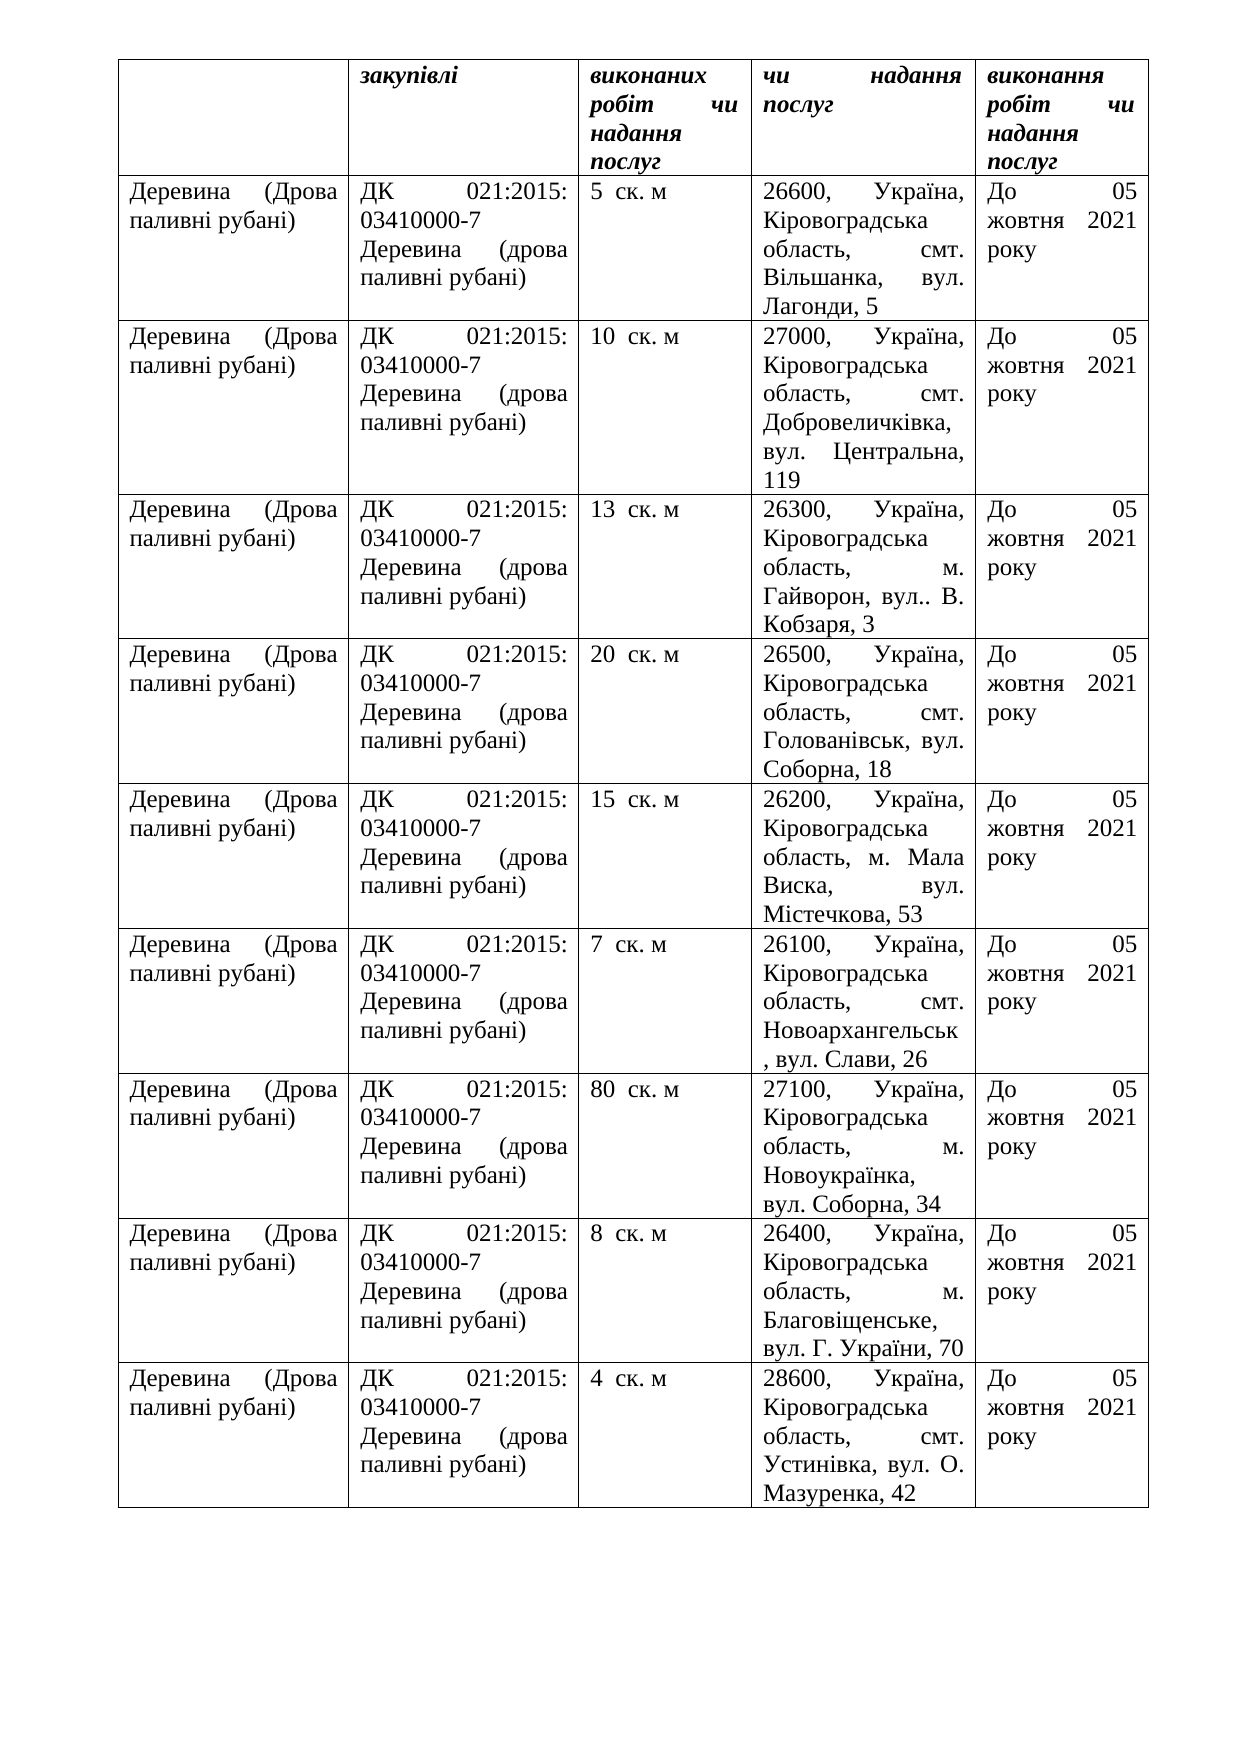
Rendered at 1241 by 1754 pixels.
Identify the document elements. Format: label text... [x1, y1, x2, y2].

table_cell ДК 021:2015: 03410000-7 Деревина (дрова паливні рубані) [349, 1074, 578, 1217]
table_cell 5 ск. м [579, 176, 751, 320]
table_cell До 05 жовтня 2021 року [976, 176, 1148, 320]
table_cell Деревина (Дрова паливні рубані) [119, 1074, 348, 1217]
table_cell До 05 жовтня 2021 року [976, 321, 1148, 493]
table_cell 26200, Україна, Кіровоградська область, м. Мала Виска, вул. Містечкова, 53 [752, 784, 975, 928]
table_cell 26100, Україна, Кіровоградська область, смт. Новоархангельськ, вул. Слави, 26 [752, 929, 975, 1073]
table_cell До 05 жовтня 2021 року [976, 1363, 1148, 1507]
table_cell Деревина (Дрова паливні рубані) [119, 639, 348, 783]
table_cell До 05 жовтня 2021 року [976, 929, 1148, 1073]
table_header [579, 60, 751, 175]
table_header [752, 60, 975, 175]
table_cell ДК 021:2015: 03410000-7 Деревина (дрова паливні рубані) [349, 321, 578, 493]
table_cell 27000, Україна, Кіровоградська область, смт. Добровеличківка, вул. Центральна, 119 [752, 321, 975, 493]
table_cell 13 ск. м [579, 495, 751, 638]
table_cell Деревина (Дрова паливні рубані) [119, 1363, 348, 1507]
table_cell 15 ск. м [579, 784, 751, 928]
table_cell 27100, Україна, Кіровоградська область, м. Новоукраїнка, вул. Соборна, 34 [752, 1074, 975, 1217]
table_cell 28600, Україна, Кіровоградська область, смт. Устинівка, вул. О. Мазуренка, 42 [752, 1363, 975, 1507]
table_cell Деревина (Дрова паливні рубані) [119, 929, 348, 1073]
table_cell Деревина (Дрова паливні рубані) [119, 176, 348, 320]
table_cell ДК 021:2015: 03410000-7 Деревина (дрова паливні рубані) [349, 1363, 578, 1507]
table_cell Деревина (Дрова паливні рубані) [119, 321, 348, 493]
table_cell 8 ск. м [579, 1219, 751, 1362]
table_cell ДК 021:2015: 03410000-7 Деревина (дрова паливні рубані) [349, 784, 578, 928]
table_cell ДК 021:2015: 03410000-7 Деревина (дрова паливні рубані) [349, 1219, 578, 1362]
table_cell До 05 жовтня 2021 року [976, 1074, 1148, 1217]
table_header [976, 60, 1148, 175]
table_cell ДК 021:2015: 03410000-7 Деревина (дрова паливні рубані) [349, 495, 578, 638]
table_cell 7 ск. м [579, 929, 751, 1073]
table_cell 80 ск. м [579, 1074, 751, 1217]
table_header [119, 60, 348, 175]
table_cell 26400, Україна, Кіровоградська область, м. Благовіщенське, вул. Г. України, 70 [752, 1219, 975, 1362]
table_cell ДК 021:2015: 03410000-7 Деревина (дрова паливні рубані) [349, 176, 578, 320]
table_cell Деревина (Дрова паливні рубані) [119, 1219, 348, 1362]
table_cell 26500, Україна, Кіровоградська область, смт. Голованівськ, вул. Соборна, 18 [752, 639, 975, 783]
table_cell До 05 жовтня 2021 року [976, 1219, 1148, 1362]
table_cell До 05 жовтня 2021 року [976, 639, 1148, 783]
table_cell До 05 жовтня 2021 року [976, 784, 1148, 928]
table_cell 4 ск. м [579, 1363, 751, 1507]
table_cell Деревина (Дрова паливні рубані) [119, 784, 348, 928]
table_cell ДК 021:2015: 03410000-7 Деревина (дрова паливні рубані) [349, 639, 578, 783]
table_cell 20 ск. м [579, 639, 751, 783]
table_cell Деревина (Дрова паливні рубані) [119, 495, 348, 638]
table_cell 10 ск. м [579, 321, 751, 493]
table_cell ДК 021:2015: 03410000-7 Деревина (дрова паливні рубані) [349, 929, 578, 1073]
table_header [349, 60, 578, 175]
table_cell 26600, Україна, Кіровоградська область, смт. Вільшанка, вул. Лагонди, 5 [752, 176, 975, 320]
table_cell До 05 жовтня 2021 року [976, 495, 1148, 638]
table_cell 26300, Україна, Кіровоградська область, м. Гайворон, вул.. В. Кобзаря, 3 [752, 495, 975, 638]
